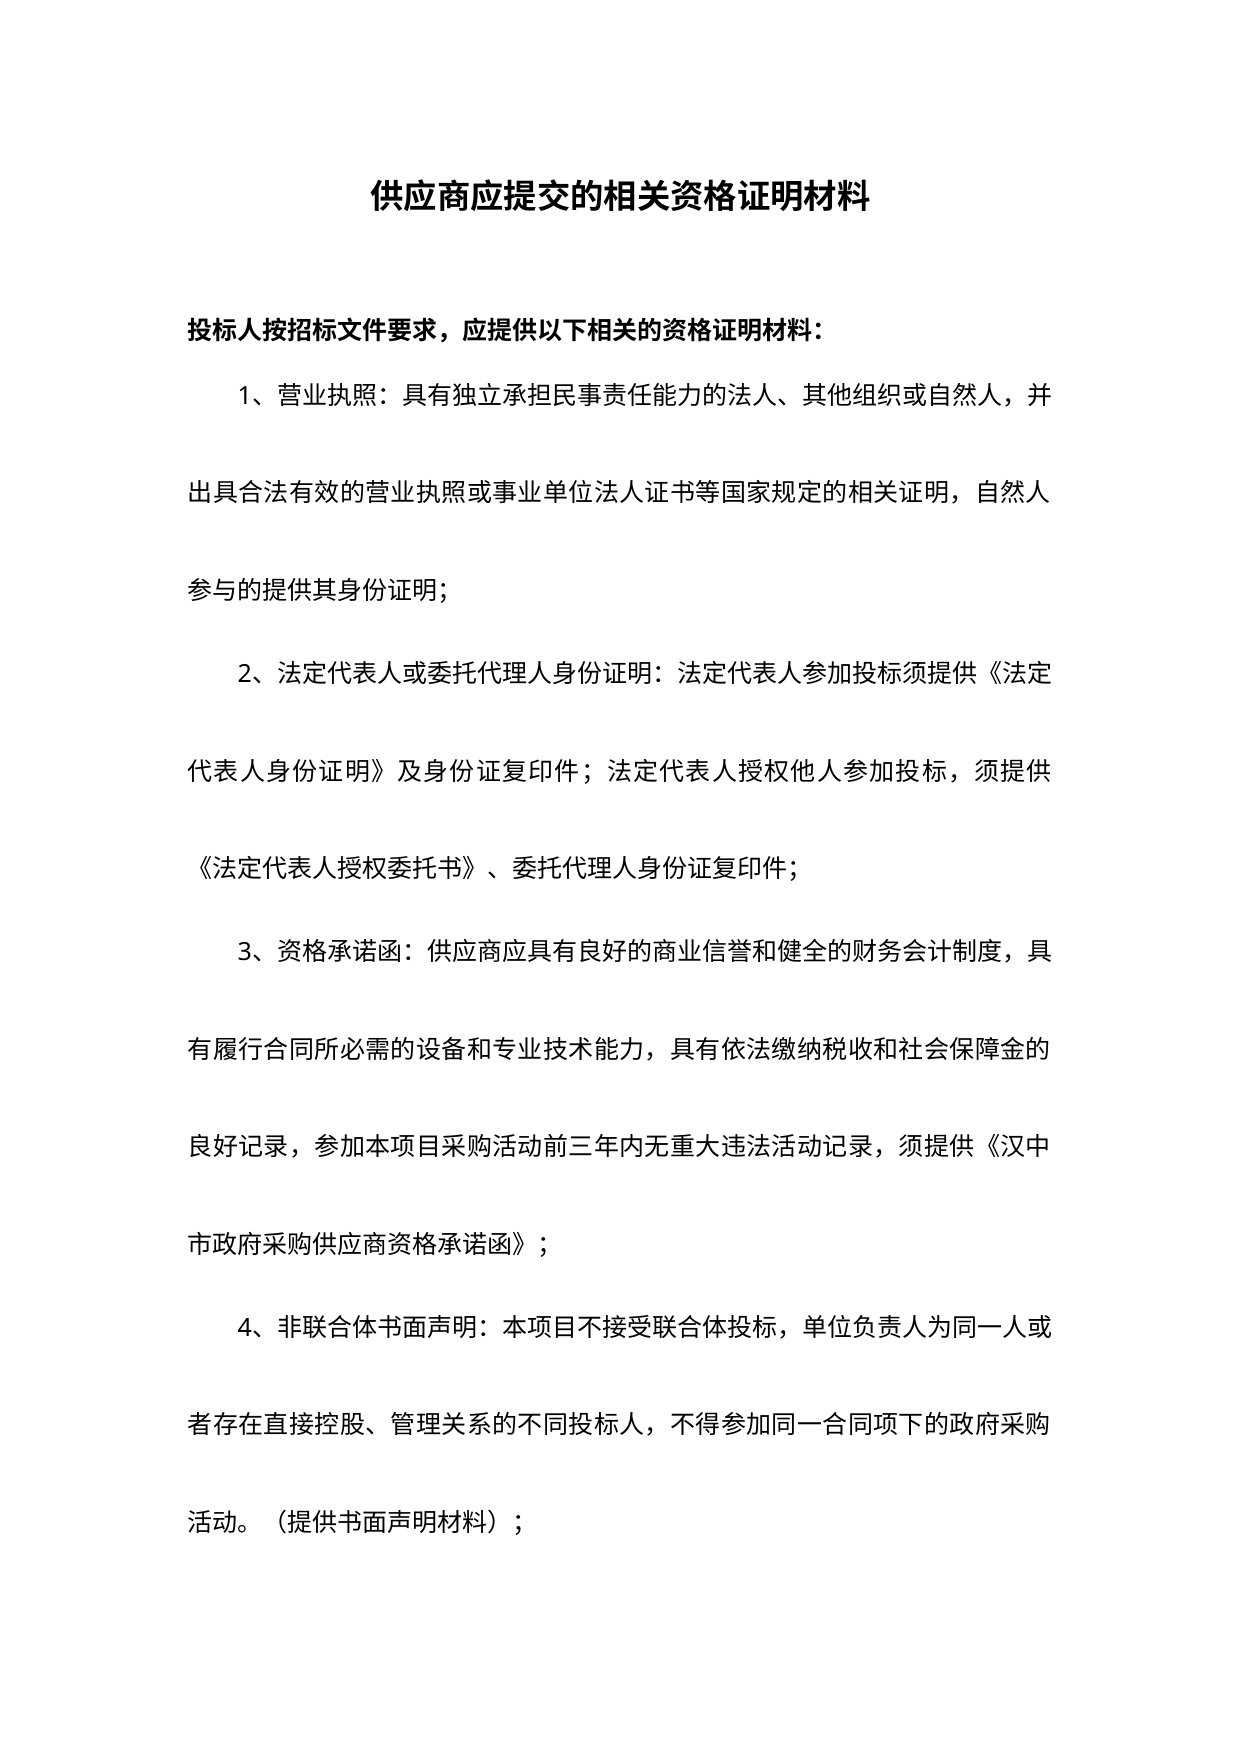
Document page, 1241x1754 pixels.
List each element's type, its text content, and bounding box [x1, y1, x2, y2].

text 3、资格承诺函：供应商应具有良好的商业信誉和健全的财务会计制度，具有履行合同所必需的设备和专业技术能力，具有依法缴纳税收和社会保障金的良好记录，参加本项目采购活动前三年内无重大违法活动记录，须提供《汉中市政府采购供应商资格承诺函》； [187, 917, 1053, 1275]
text 2、法定代表人或委托代理人身份证明：法定代表人参加投标须提供《法定代表人身份证明》及身份证复印件；法定代表人授权他人参加投标，须提供《法定代表人授权委托书》、委托代理人身份证复印件； [187, 639, 1053, 899]
text 投标人按招标文件要求，应提供以下相关的资格证明材料： [187, 296, 1053, 361]
text 4、非联合体书面声明：本项目不接受联合体投标，单位负责人为同一人或者存在直接控股、管理关系的不同投标人，不得参加同一合同项下的政府采购活动。（提供书面声明材料）； [187, 1293, 1053, 1553]
text 供应商应提交的相关资格证明材料 [187, 162, 1053, 227]
text 1、营业执照：具有独立承担民事责任能力的法人、其他组织或自然人，并出具合法有效的营业执照或事业单位法人证书等国家规定的相关证明，自然人参与的提供其身份证明； [187, 361, 1053, 621]
